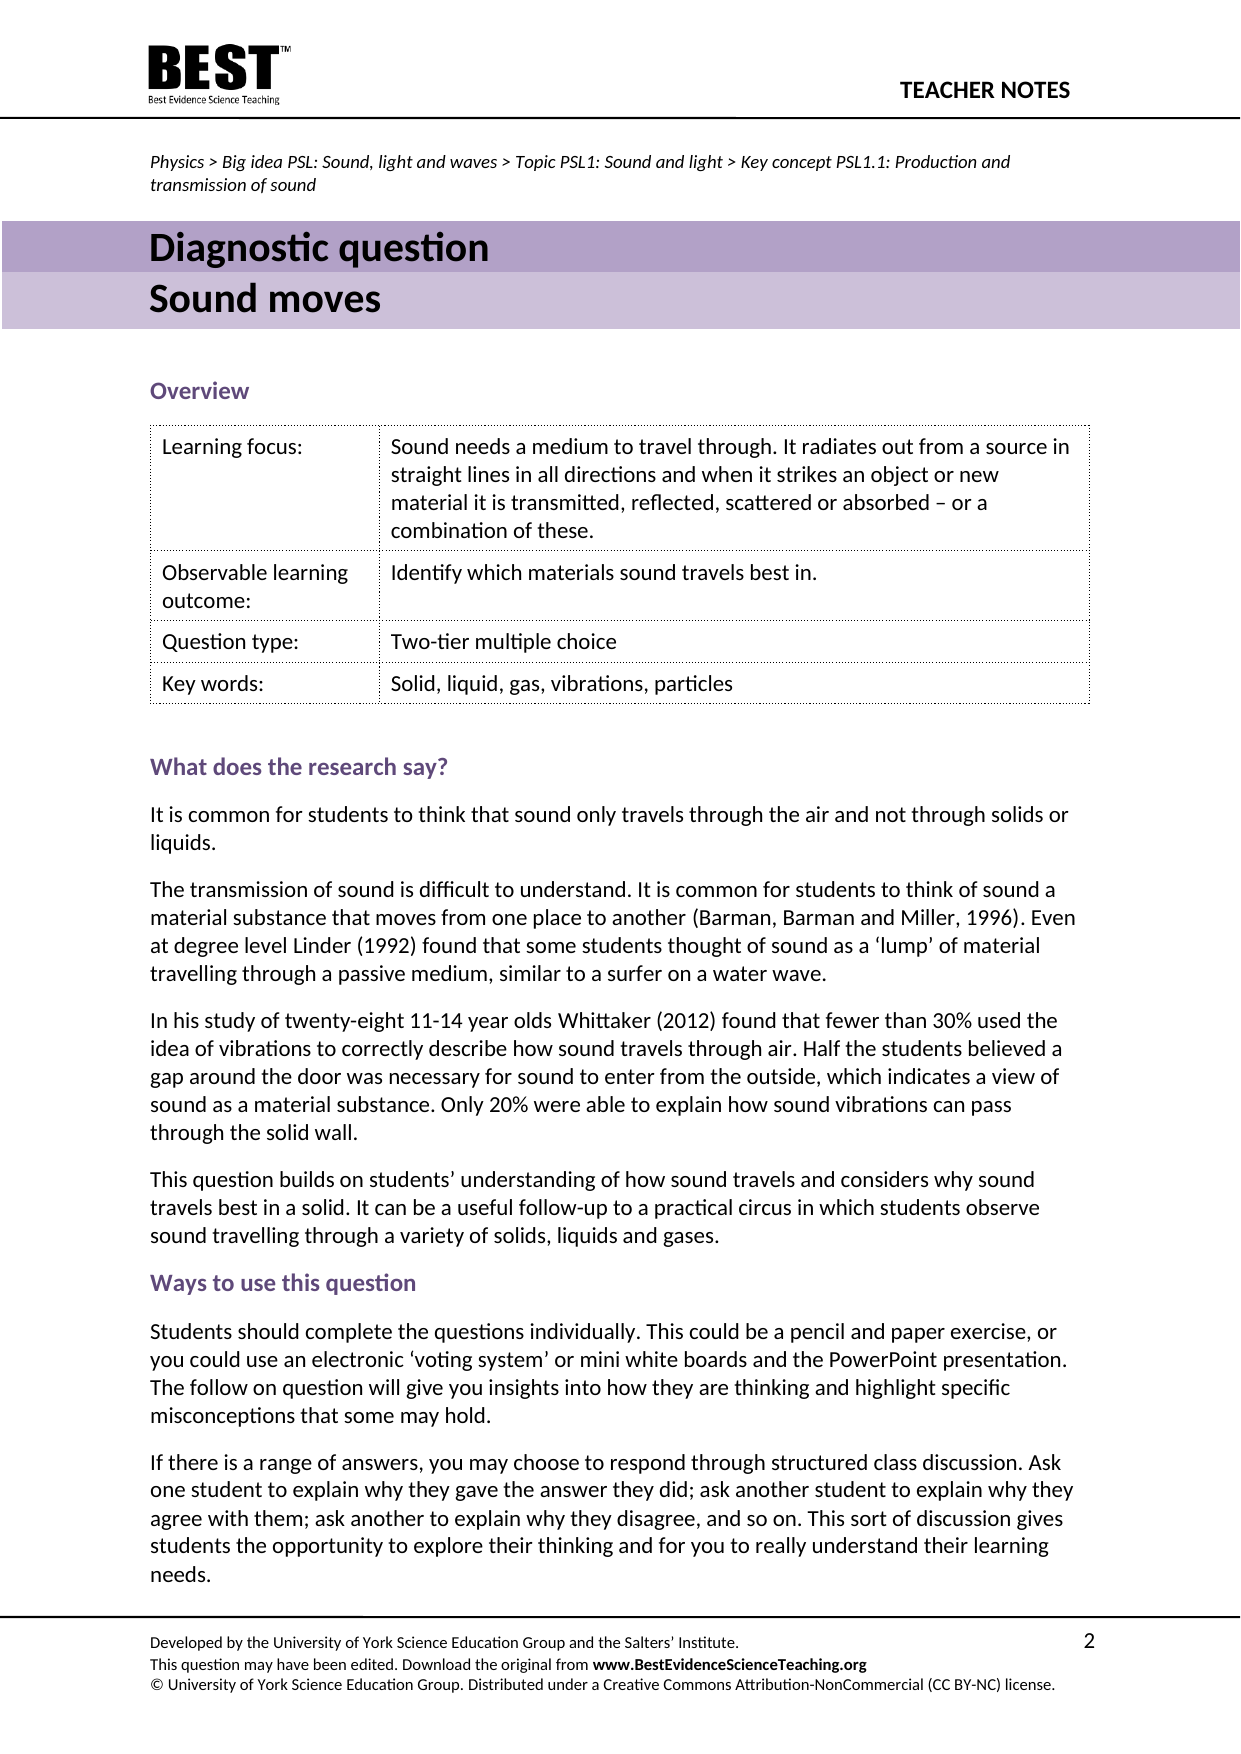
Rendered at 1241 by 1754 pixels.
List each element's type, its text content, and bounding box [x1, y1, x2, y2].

table_header Diagnostic question [2, 221, 1240, 272]
table_cell Identify which materials sound travels best in. [379, 550, 1090, 620]
table_cell Key words: [151, 662, 379, 703]
table_cell Two-tier multiple choice [379, 620, 1090, 662]
text Ways to use this question [150, 1267, 1090, 1298]
text What does the research say? [150, 751, 1090, 781]
table_cell Observable learning outcome: [151, 550, 379, 620]
text Students should complete the questions individually. This could be a pencil and paper exercise, or you could use an electronic ‘voting system’ or mini white boards and the PowerPoint presentation. The follow on question will give you insights into how they are thinking and highlight specific misconceptions that some may hold. [150, 1317, 1090, 1429]
table_cell Question type: [151, 620, 379, 662]
text In his study of twenty-eight 11-14 year olds Whittaker (2012) found that fewer than 30% used the idea of vibrations to correctly describe how sound travels through air. Half the students believed a gap around the door was necessary for sound to enter from the outside, which indicates a view of sound as a material substance. Only 20% were able to explain how sound vibrations can pass through the solid wall. [150, 1006, 1090, 1146]
table_header Sound needs a medium to travel through. It radiates out from a source in straight lines in all directions and when it strikes an object or new material it is transmitted, reflected, scattered or absorbed – or a combination of these. [379, 425, 1090, 550]
text This question builds on students’ understanding of how sound travels and considers why sound travels best in a solid. It can be a useful follow-up to a practical circus in which students observe sound travelling through a variety of solids, liquids and gases. [150, 1165, 1090, 1249]
table_cell Solid, liquid, gas, vibrations, particles [379, 662, 1090, 703]
picture [148, 44, 291, 105]
text It is common for students to think that sound only travels through the air and not through solids or liquids. [150, 800, 1090, 856]
table_cell Sound moves [2, 272, 1240, 329]
text If there is a range of answers, you may choose to respond through structured class discussion. Ask one student to explain why they gave the answer they did; ask another student to explain why they agree with them; ask another to explain why they disagree, and so on. This sort of discussion gives students the opportunity to explore their thinking and for you to really understand their learning needs. [150, 1448, 1090, 1588]
table_header Learning focus: [151, 425, 379, 550]
text The transmission of sound is difficult to understand. It is common for students to think of sound a material substance that moves from one place to another (Barman, Barman and Miller, 1996). Even at degree level Linder (1992) found that some students thought of sound as a ‘lump’ of material travelling through a passive medium, similar to a surfer on a water wave. [150, 875, 1090, 987]
text Physics > Big idea PSL: Sound, light and waves > Topic PSL1: Sound and light > Key concept PSL1.1: Production and transmission of sound [150, 150, 1090, 196]
text Overview [150, 376, 1090, 406]
